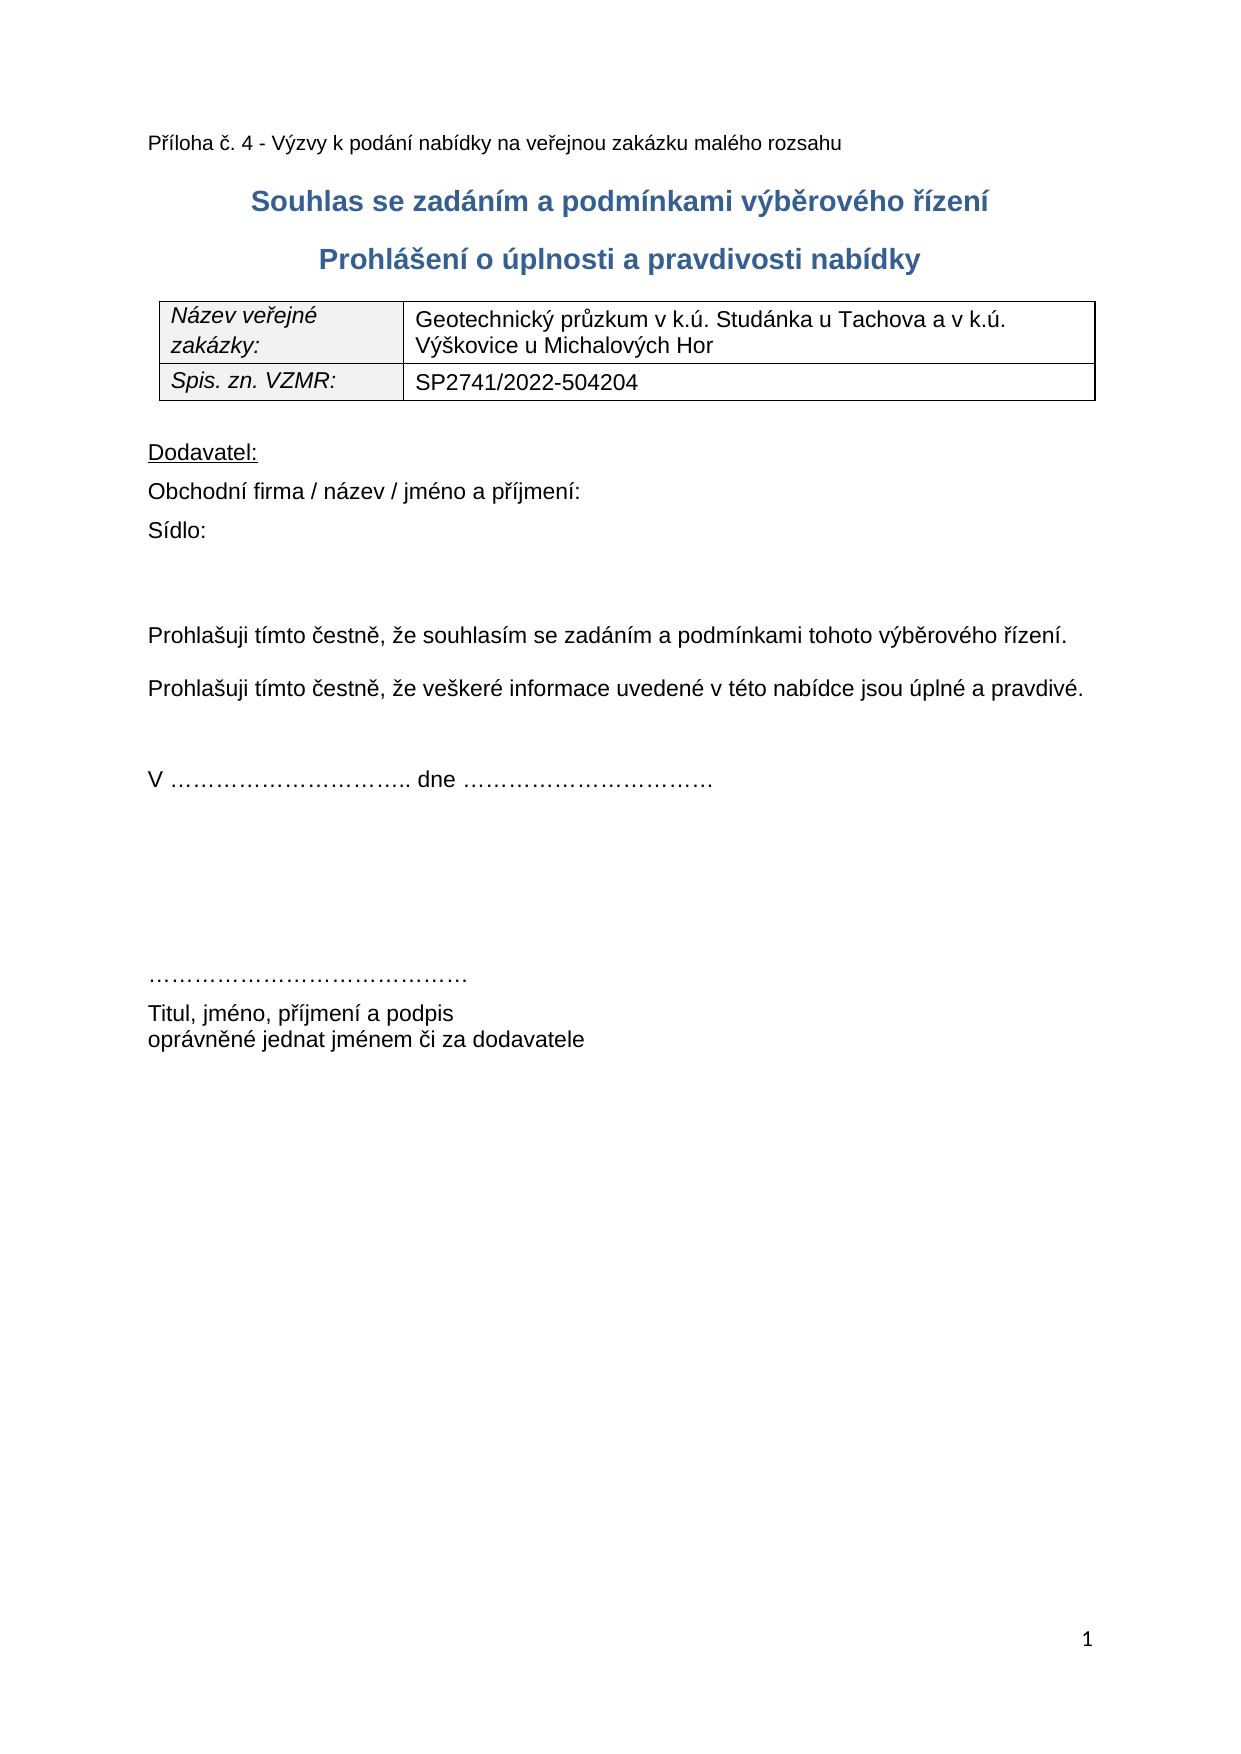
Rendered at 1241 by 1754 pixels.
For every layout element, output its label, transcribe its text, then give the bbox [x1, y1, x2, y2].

text Prohlašuji tímto čestně, že souhlasím se zadáním a podmínkami tohoto výběrového řízení. [148, 622, 1093, 648]
table_header Geotechnický průzkum v k.ú. Studánka u Tachova a v k.ú. Výškovice u Michalových Hor [404, 302, 1094, 363]
text V ………………………….. dne …………………………… [148, 766, 1093, 793]
subtitle Prohlášení o úplnosti a pravdivosti nabídky [148, 242, 1093, 276]
text Sídlo: [148, 517, 1093, 543]
text Obchodní firma / název / jméno a příjmení: [148, 478, 1093, 504]
table_cell Spis. zn. VZMR: [160, 364, 403, 400]
text Dodavatel: [148, 439, 1093, 465]
text Prohlašuji tímto čestně, že veškeré informace uvedené v této nabídce jsou úplné a pravdivé. [148, 675, 1093, 701]
text oprávněné jednat jménem či za dodavatele [148, 1026, 1093, 1052]
table_header Název veřejné zakázky: [160, 302, 403, 363]
table_cell SP2741/2022-504204 [404, 364, 1094, 400]
text …………………………………… [148, 961, 1093, 987]
text Příloha č. 4 - Výzvy k podání nabídky na veřejnou zakázku malého rozsahu [148, 131, 1093, 155]
subtitle Souhlas se zadáním a podmínkami výběrového řízení [148, 184, 1093, 217]
text Titul, jméno, příjmení a podpis [148, 999, 1093, 1026]
